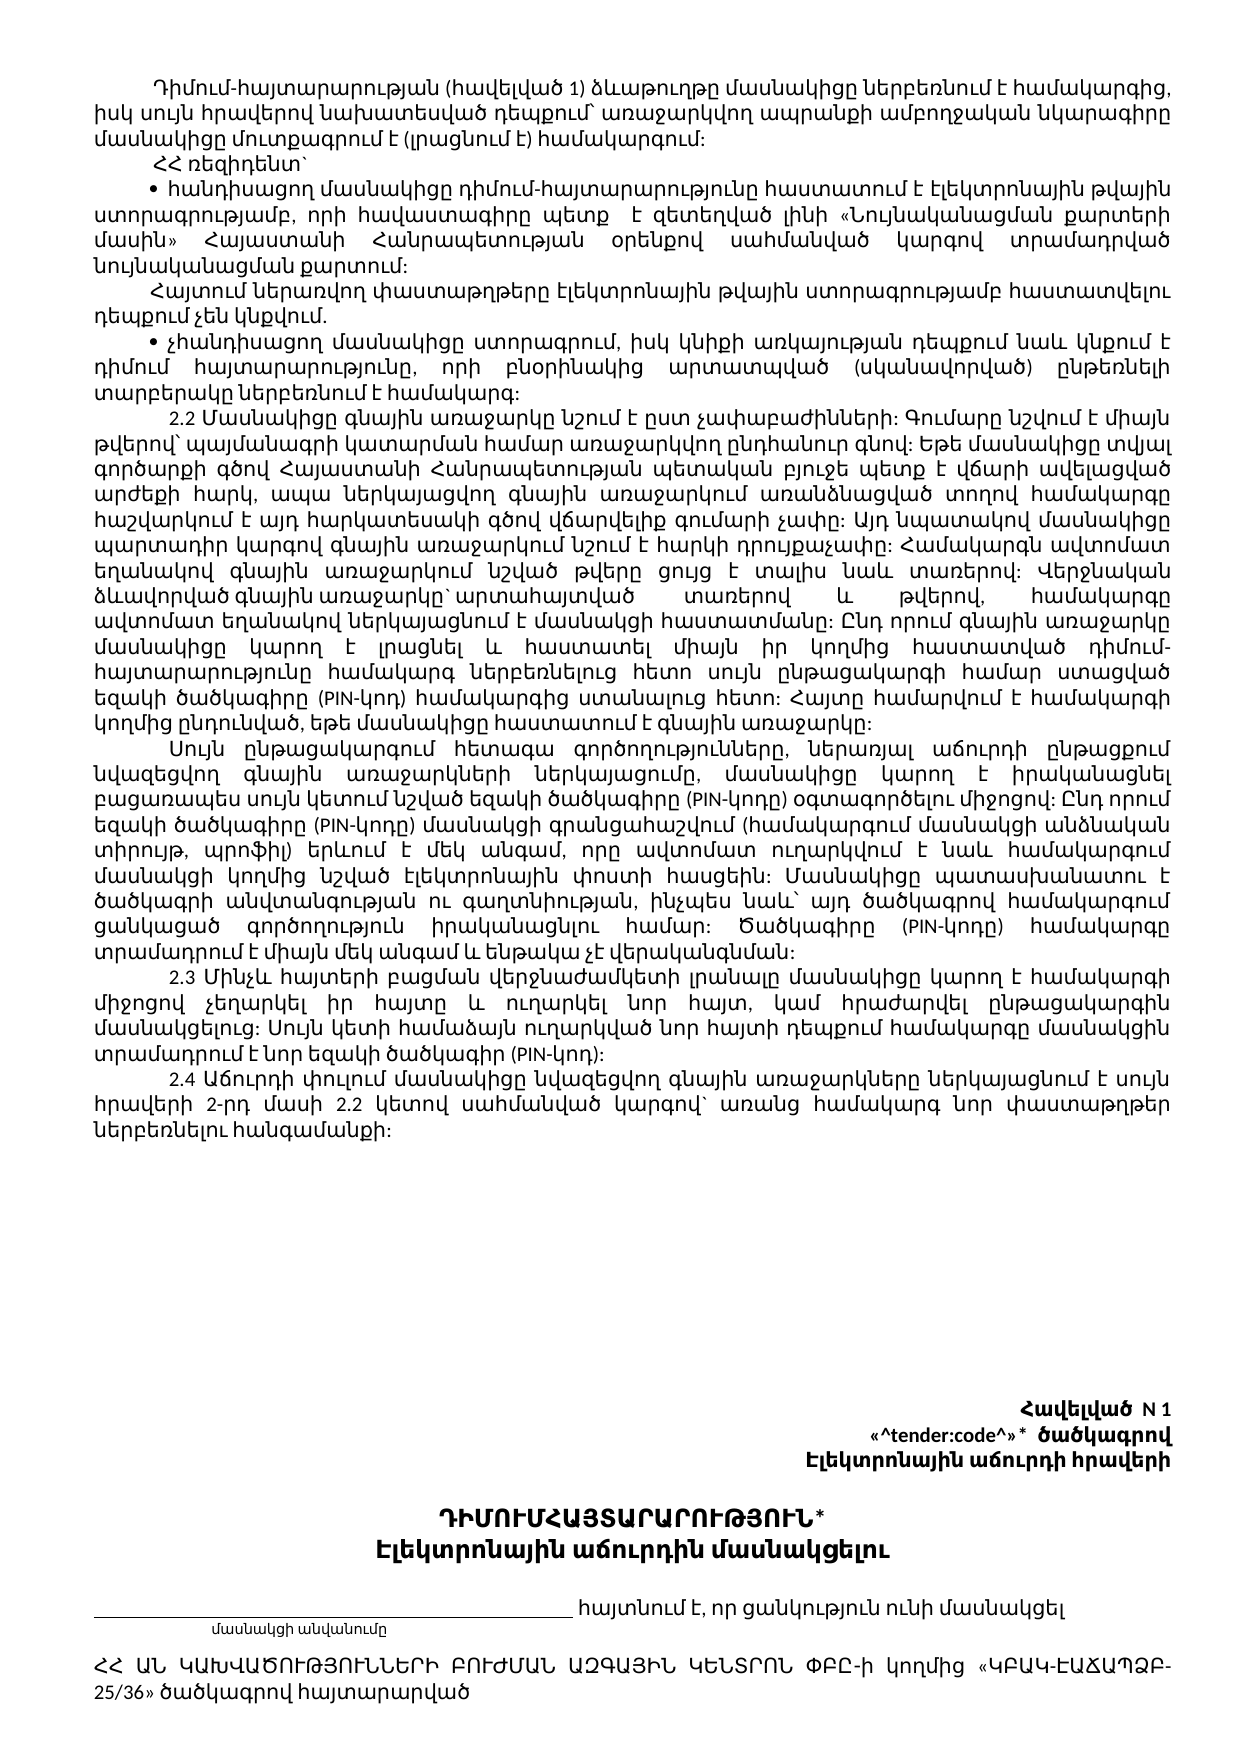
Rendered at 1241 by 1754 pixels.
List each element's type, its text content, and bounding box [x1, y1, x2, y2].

list հանդիսացող մասնակիցը դիմում-հայտարարությունը հաստատում է էլեկտրոնային թվային ստորագրությամբ, որի հավաստագիրը պետք է զետեղված լինի «Նույնականացման քարտերի մասին» Հայաստանի Հանրապետության օրենքով սահմանված կարգով տրամադրված նույնականացման քարտում: [94, 177, 1171, 278]
text Հավելված N 1 [94, 1397, 1171, 1422]
text Դիմում-հայտարարության (հավելված 1) ձևաթուղթը մասնակիցը ներբեռնում է համակարգից, իսկ սույն հրավերով նախատեսված դեպքում՝ առաջարկվող ապրանքի ամբողջական նկարագիրը մասնակիցը մուտքագրում է (լրացնում է) համակարգում: [94, 75, 1171, 151]
text Սույն ընթացակարգում հետագա գործողությունները, ներառյալ աճուրդի ընթացքում նվազեցվող գնային առաջարկների ներկայացումը, մասնակիցը կարող է իրականացնել բացառապես սույն կետում նշված եզակի ծածկագիրը (PIN-կոդը) օգտագործելու միջոցով: Ընդ որում եզակի ծածկագիրը (PIN-կոդը) մասնակցի գրանցահաշվում (համակարգում մասնակցի անձնական տիրույթ, պրոֆիլ) երևում է մեկ անգամ, որը ավտոմատ ուղարկվում է նաև համակարգում մասնակցի կողմից նշված էլեկտրոնային փոստի հասցեին: Մասնակիցը պատասխանատու է ծածկագրի անվտանգության ու գաղտնիության, ինչպես նաև՝ այդ ծածկագրով համակարգում ցանկացած գործողություն իրականացնլու համար: Ծածկագիրը (PIN-կոդը) համակարգը տրամադրում է միայն մեկ անգամ և ենթակա չէ վերականգնման: [94, 736, 1171, 964]
text «^tender:code^»* ծածկագրով [94, 1422, 1171, 1447]
text Հայտում ներառվող փաստաթղթերը էլեկտրոնային թվային ստորագրությամբ հաստատվելու դեպքում չեն կնքվում. [94, 278, 1171, 329]
text ԴԻՄՈՒՄՀԱՅՏԱՐԱՐՈՒԹՅՈՒՆ* [94, 1503, 1171, 1534]
text մասնակցի անվանումը [94, 1620, 1171, 1651]
text 2.2 Մասնակիցը գնային առաջարկը նշում է ըստ չափաբաժինների: Գումարը նշվում է միայն թվերով՝ պայմանագրի կատարման համար առաջարկվող ընդհանուր գնով: Եթե մասնակիցը տվյալ գործարքի գծով Հայաստանի Հանրապետության պետական բյուջե պետք է վճարի ավելացված արժեքի հարկ, ապա ներկայացվող գնային առաջարկում առանձնացված տողով համակարգը հաշվարկում է այդ հարկատեսակի գծով վճարվելիք գումարի չափը: Այդ նպատակով մասնակիցը պարտադիր կարգով գնային առաջարկում նշում է հարկի դրույքաչափը: Համակարգն ավտոմատ եղանակով գնային առաջարկում նշված թվերը ցույց է տալիս նաև տառերով: Վերջնական ձևավորված գնային առաջարկը` արտահայտված տառերով և թվերով, համակարգը ավտոմատ եղանակով ներկայացնում է մասնակցի հաստատմանը: Ընդ որում գնային առաջարկը մասնակիցը կարող է լրացնել և հաստատել միայն իր կողմից հաստատված դիմում-հայտարարությունը համակարգ ներբեռնելուց հետո սույն ընթացակարգի համար ստացված եզակի ծածկագիրը (PIN-կոդ) համակարգից ստանալուց հետո: Հայտը համարվում է համակարգի կողմից ընդունված, եթե մասնակիցը հաստատում է գնային առաջարկը: [94, 405, 1171, 736]
list չհանդիսացող մասնակիցը ստորագրում, իսկ կնիքի առկայության դեպքում նաև կնքում է դիմում հայտարարությունը, որի բնօրինակից արտատպված (սկանավորված) ընթեռնելի տարբերակը ներբեռնում է համակարգ: [94, 329, 1171, 405]
text 2.4 Աճուրդի փուլում մասնակիցը նվազեցվող գնային առաջարկները ներկայացնում է սույն հրավերի 2-րդ մասի 2.2 կետով սահմանված կարգով` առանց համակարգ նոր փաստաթղթեր ներբեռնելու հանգամանքի: [94, 1066, 1171, 1142]
text 2.3 Մինչև հայտերի բացման վերջնաժամկետի լրանալը մասնակիցը կարող է համակարգի միջոցով չեղարկել իր հայտը և ուղարկել նոր հայտ, կամ հրաժարվել ընթացակարգին մասնակցելուց: Սույն կետի համաձայն ուղարկված նոր հայտի դեպքում համակարգը մասնակցին տրամադրում է նոր եզակի ծածկագիր (PIN-կոդ): [94, 964, 1171, 1066]
text Էլեկտրոնային աճուրդի հրավերի [94, 1447, 1171, 1473]
subtitle Էլեկտրոնային աճուրդին մասնակցելու [94, 1534, 1171, 1564]
text ՀՀ ԱՆ ԿԱԽՎԱԾՈՒԹՅՈՒՆՆԵՐԻ ԲՈՒԺՄԱՆ ԱԶԳԱՅԻՆ ԿԵՆՏՐՈՆ ՓԲԸ-ի կողմից «ԿԲԱԿ-ԷԱՃԱՊՁԲ-25/36» ծածկագրով հայտարարված [94, 1651, 1171, 1704]
text հայտնում է, որ ցանկություն ունի մասնակցել [94, 1595, 1171, 1620]
text ՀՀ ռեզիդենտ` [94, 151, 1171, 177]
